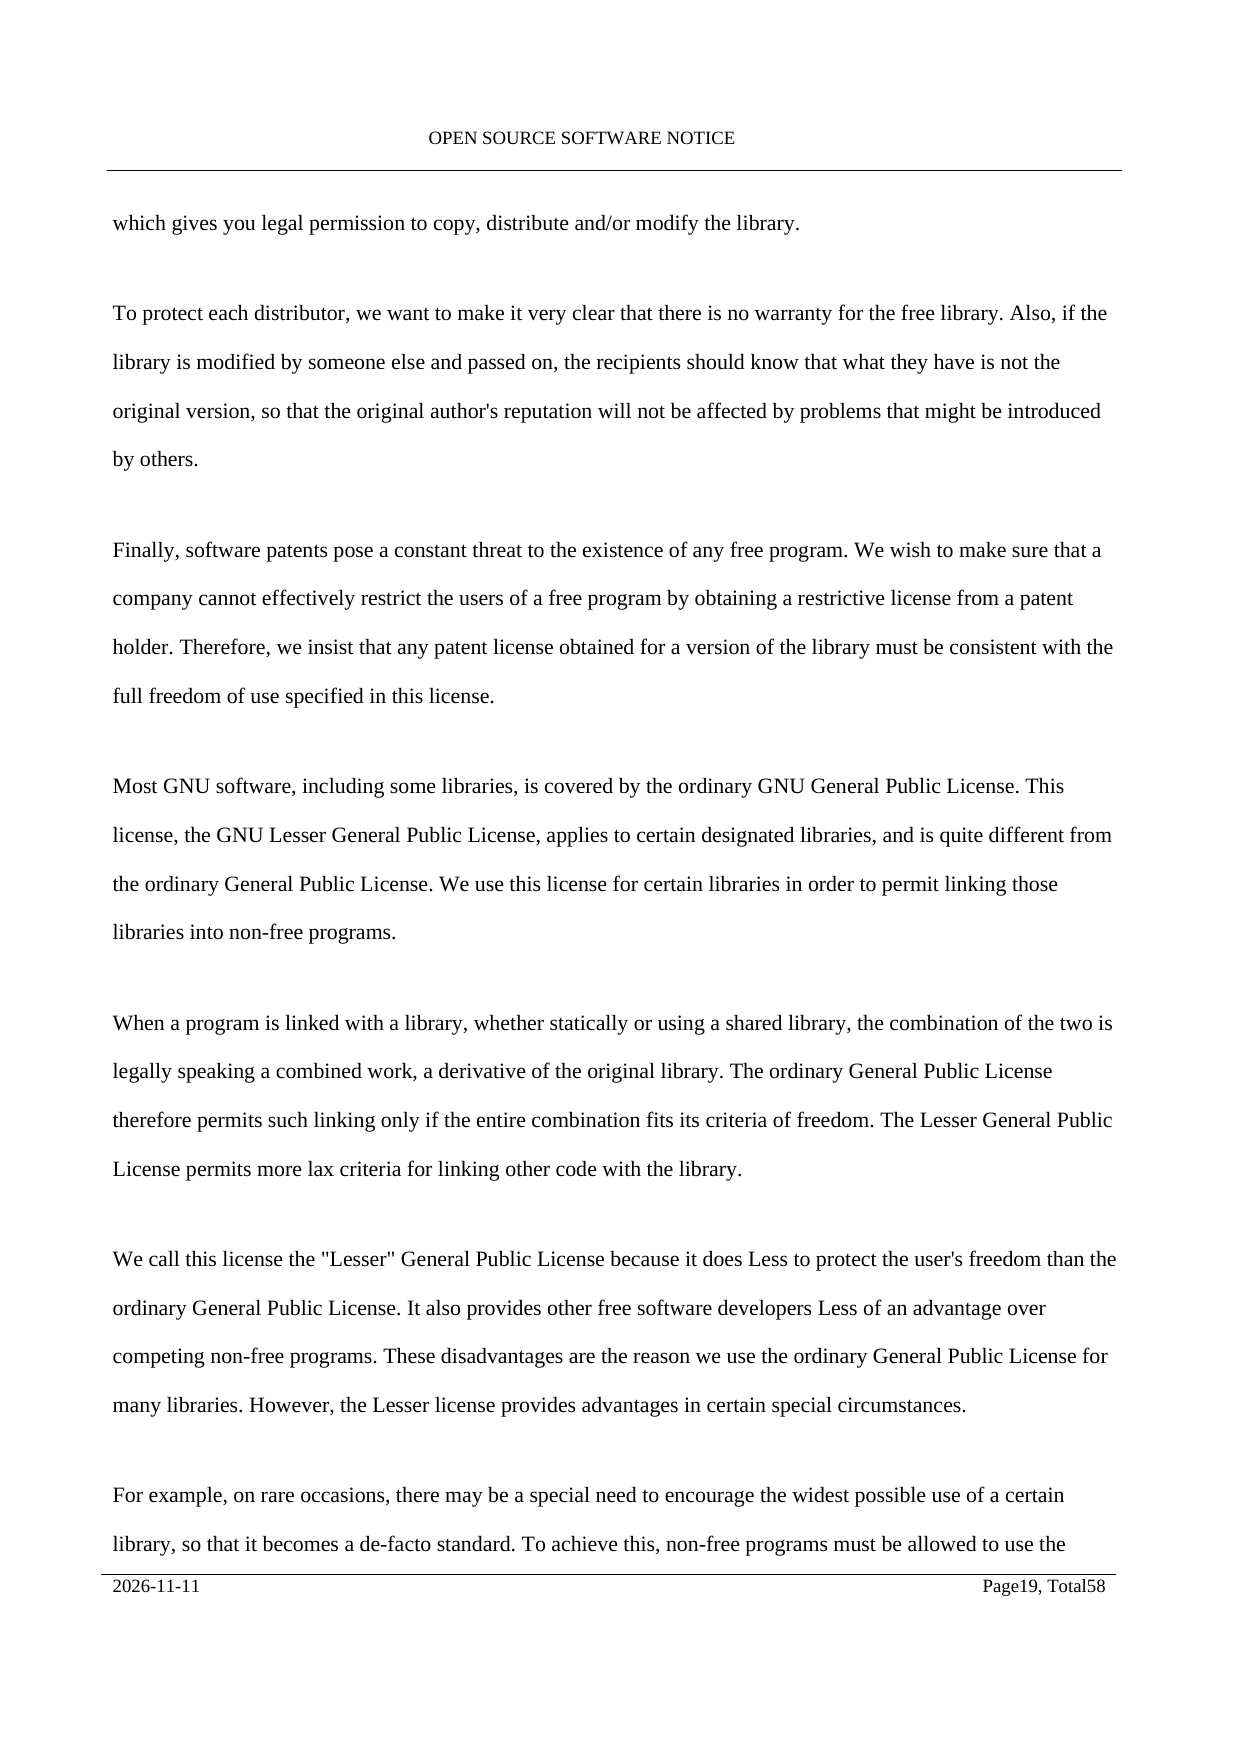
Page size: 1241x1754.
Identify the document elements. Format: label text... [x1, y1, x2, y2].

text To protect each distributor, we want to make it very clear that there is no warranty for the free library. Also, if the library is modified by someone else and passed on, the recipients should know that what they have is not the original version, so that the original author's reputation will not be affected by problems that might be introduced by others. [112, 297, 1128, 475]
text We call this license the "Lesser" General Public License because it does Less to protect the user's freedom than the ordinary General Public License. It also provides other free software developers Less of an advantage over competing non-free programs. These disadvantages are the reason we use the ordinary General Public License for many libraries. However, the Lesser license provides advantages in certain special circumstances. [112, 1242, 1128, 1421]
text When a program is linked with a library, whether statically or using a shared library, the combination of the two is legally speaking a combined work, a derivative of the original library. The ordinary General Public License therefore permits such linking only if the entire combination fits its criteria of freedom. The Lesser General Public License permits more lax criteria for linking other code with the library. [112, 1006, 1128, 1185]
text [112, 1479, 1128, 1560]
text Finally, software patents pose a constant threat to the existence of any free program. We wish to make sure that a company cannot effectively restrict the users of a free program by obtaining a restrictive license from a patent holder. Therefore, we insist that any patent license obtained for a version of the library must be consistent with the full freedom of use specified in this license. [112, 533, 1128, 712]
text Most GNU software, including some libraries, is covered by the ordinary GNU General Public License. This license, the GNU Lesser General Public License, applies to certain designated libraries, and is quite different from the ordinary General Public License. We use this license for certain libraries in order to permit linking those libraries into non-free programs. [112, 769, 1128, 948]
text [112, 206, 1128, 239]
